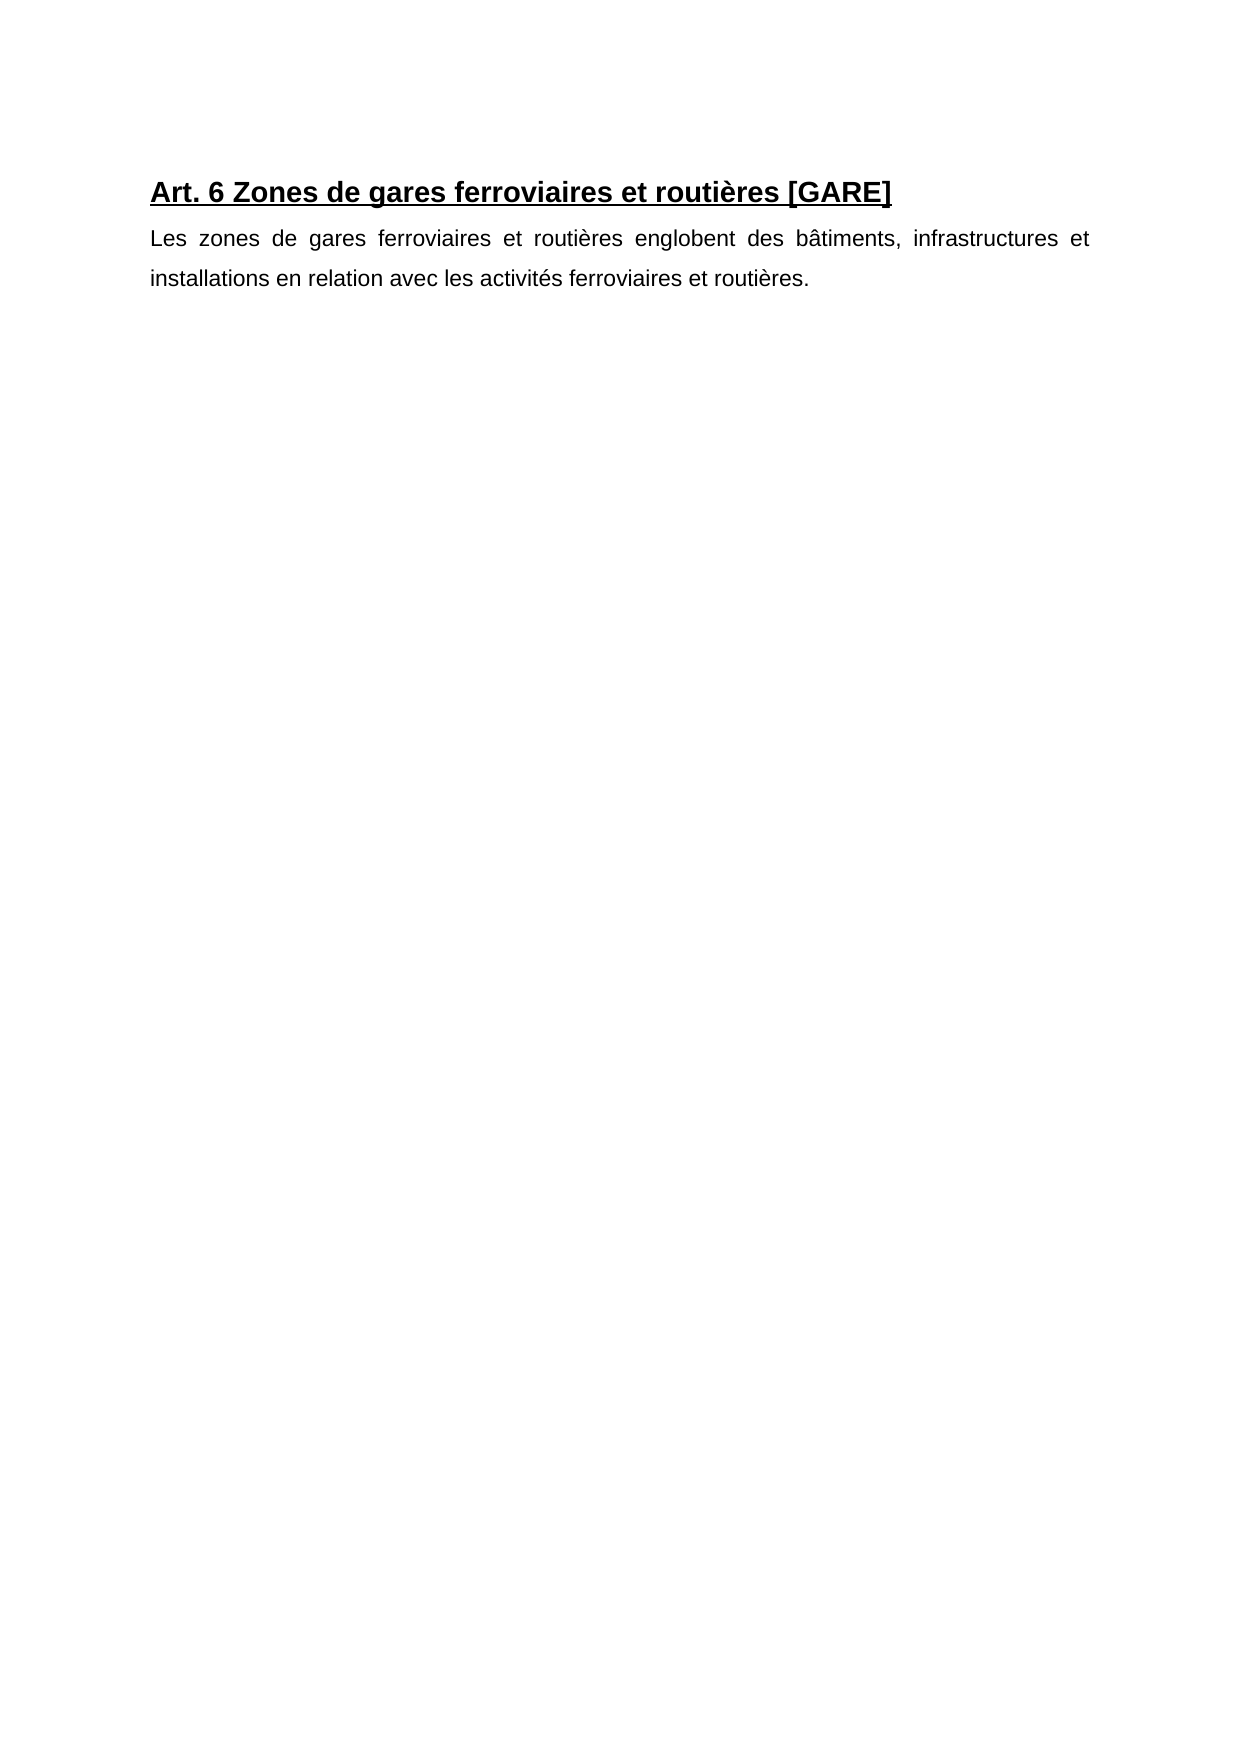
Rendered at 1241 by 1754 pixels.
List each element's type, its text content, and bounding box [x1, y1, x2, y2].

subtitle Art. 6 Zones de gares ferroviaires et routières [GARE] [150, 175, 1090, 208]
text Les zones de gares ferroviaires et routières englobent des bâtiments, infrastructures et installations en relation avec les activités ferroviaires et routières. [150, 225, 1090, 291]
